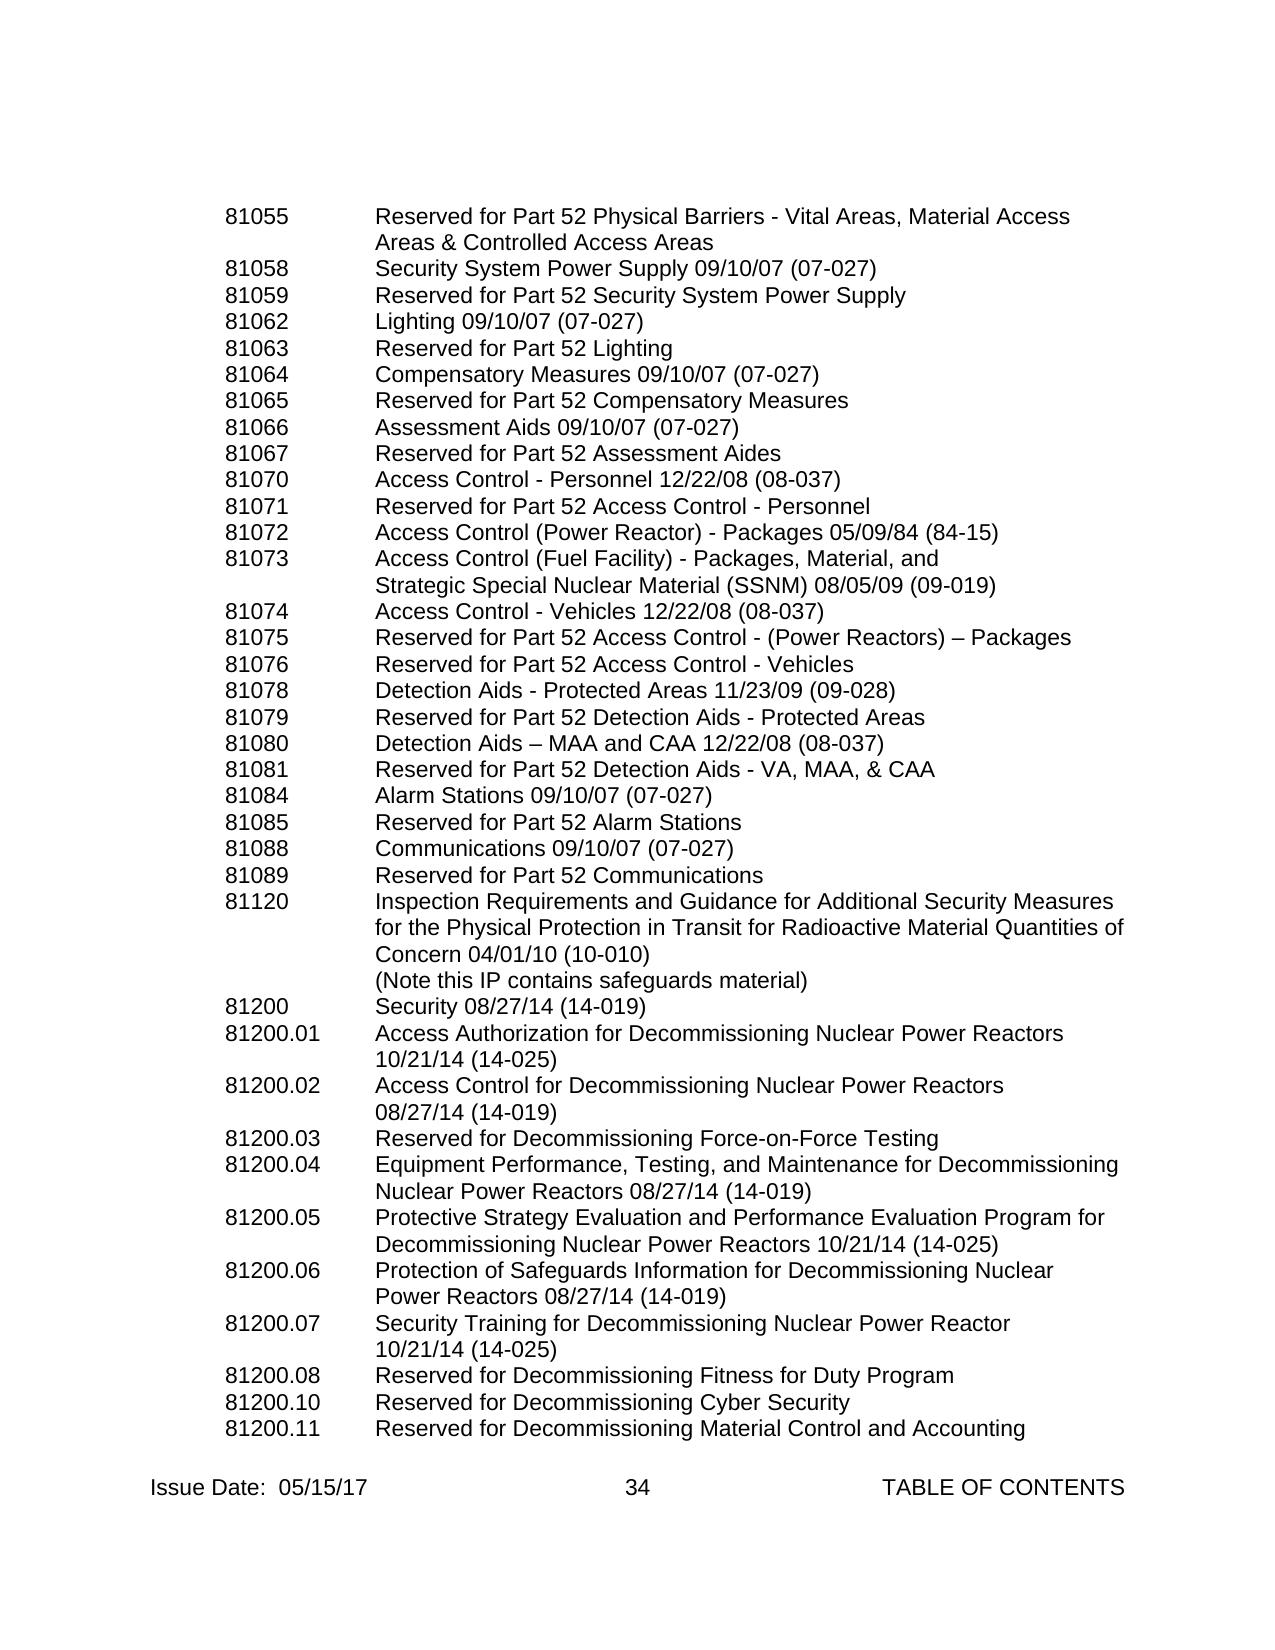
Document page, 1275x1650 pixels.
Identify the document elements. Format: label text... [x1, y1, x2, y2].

text 81200.10 Reserved for Decommissioning Cyber Security [150, 1389, 1125, 1415]
text 81063 Reserved for Part 52 Lighting [150, 334, 1125, 361]
text 81074 Access Control - Vehicles 12/22/08 (08-037) [150, 598, 1125, 624]
text 81200.11 Reserved for Decommissioning Material Control and Accounting [150, 1415, 1125, 1441]
text (Note this IP contains safeguards material) [150, 967, 1125, 993]
text 81072 Access Control (Power Reactor) - Packages 05/09/84 (84-15) [225, 519, 1125, 545]
text 81120 Inspection Requirements and Guidance for Additional Security Measures for the Physical Protection in Transit for Radioactive Material Quantities of Concern 04/01/10 (10-010) [150, 888, 1125, 967]
text 81080 Detection Aids – MAA and CAA 12/22/08 (08-037) [150, 730, 1125, 756]
text 81200.05 Protective Strategy Evaluation and Performance Evaluation Program for Decommissioning Nuclear Power Reactors 10/21/14 (14-025) [150, 1204, 1125, 1257]
text 81085 Reserved for Part 52 Alarm Stations [225, 809, 1125, 835]
text 81065 Reserved for Part 52 Compensatory Measures [225, 387, 1125, 413]
text 81200 Security 08/27/14 (14-019) [150, 993, 1125, 1020]
text 81200.04 Equipment Performance, Testing, and Maintenance for Decommissioning Nuclear Power Reactors 08/27/14 (14-019) [150, 1151, 1125, 1204]
text 08/27/14 (14-019) [150, 1099, 1125, 1125]
text 81200.07 Security Training for Decommissioning Nuclear Power Reactor [150, 1309, 1125, 1336]
text 81081 Reserved for Part 52 Detection Aids - VA, MAA, & CAA [150, 756, 1125, 782]
text 81062 Lighting 09/10/07 (07-027) [225, 308, 1125, 334]
text 81088 Communications 09/10/07 (07-027) [225, 835, 1125, 862]
text 81200.03 Reserved for Decommissioning Force-on-Force Testing [150, 1125, 1125, 1151]
text 81070 Access Control - Personnel 12/22/08 (08-037) [225, 466, 1125, 493]
text 10/21/14 (14-025) [150, 1336, 1125, 1362]
text 81079 Reserved for Part 52 Detection Aids - Protected Areas [150, 703, 1125, 730]
text 81200.06 Protection of Safeguards Information for Decommissioning Nuclear Power Reactors 08/27/14 (14-019) [150, 1257, 1125, 1309]
text 81200.02 Access Control for Decommissioning Nuclear Power Reactors [150, 1072, 1125, 1099]
text 81078 Detection Aids - Protected Areas 11/23/09 (09-028) [150, 677, 1125, 703]
text 81066 Assessment Aids 09/10/07 (07-027) [225, 413, 1125, 440]
text 81084 Alarm Stations 09/10/07 (07-027) [225, 782, 1125, 809]
text 81076 Reserved for Part 52 Access Control - Vehicles [150, 651, 1125, 677]
text 81200.01 Access Authorization for Decommissioning Nuclear Power Reactors 10/21/14 (14-025) [150, 1020, 1125, 1072]
text 81073 Access Control (Fuel Facility) - Packages, Material, and [150, 545, 1125, 572]
text Strategic Special Nuclear Material (SSNM) 08/05/09 (09-019) [225, 572, 1125, 598]
text 81067 Reserved for Part 52 Assessment Aides [225, 440, 1125, 466]
text 81055 Reserved for Part 52 Physical Barriers - Vital Areas, Material Access Areas & Controlled Access Areas [225, 203, 1125, 255]
text 81064 Compensatory Measures 09/10/07 (07-027) [225, 361, 1125, 387]
text 81200.08 Reserved for Decommissioning Fitness for Duty Program [150, 1362, 1125, 1389]
text 81059 Reserved for Part 52 Security System Power Supply [225, 282, 1125, 308]
text 81071 Reserved for Part 52 Access Control - Personnel [225, 493, 1125, 519]
text 81089 Reserved for Part 52 Communications [225, 862, 1125, 888]
text 81075 Reserved for Part 52 Access Control - (Power Reactors) – Packages [150, 624, 1125, 651]
text 81058 Security System Power Supply 09/10/07 (07-027) [225, 255, 1125, 282]
